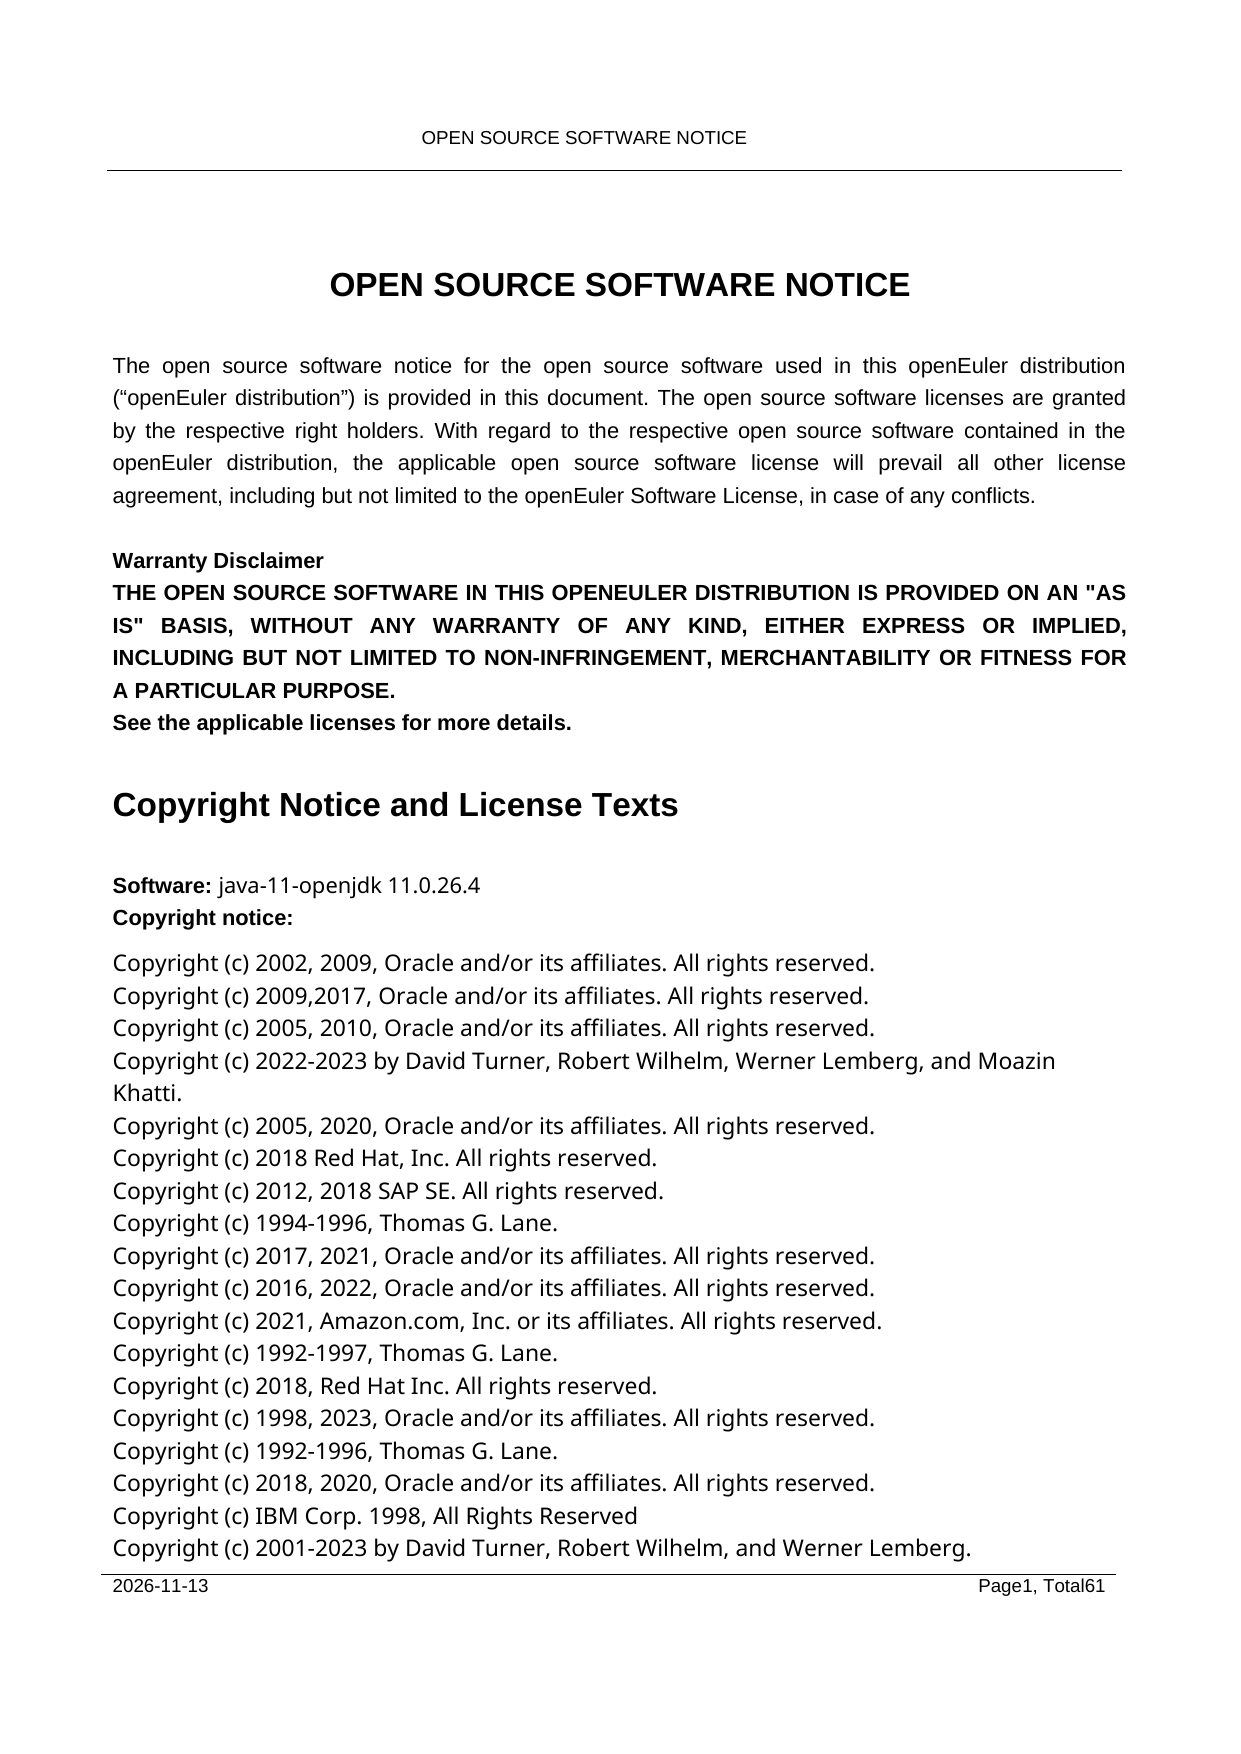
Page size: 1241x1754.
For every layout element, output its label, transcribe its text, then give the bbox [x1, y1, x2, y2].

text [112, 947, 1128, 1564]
text OPEN SOURCE SOFTWARE NOTICE [112, 251, 1128, 316]
text Warranty Disclaimer [112, 544, 1128, 576]
text Copyright Notice and License Texts [112, 771, 1128, 836]
text THE OPEN SOURCE SOFTWARE IN THIS OPENEULER DISTRIBUTION IS PROVIDED ON AN "AS IS" BASIS, WITHOUT ANY WARRANTY OF ANY KIND, EITHER EXPRESS OR IMPLIED, INCLUDING BUT NOT LIMITED TO NON-INFRINGEMENT, MERCHANTABILITY OR FITNESS FOR A PARTICULAR PURPOSE. See the applicable licenses for more details. [112, 576, 1128, 739]
title Software: java-11-openjdk 11.0.26.4 [112, 869, 1128, 901]
text Copyright notice: [112, 901, 1128, 934]
text The open source software notice for the open source software used in this openEuler distribution (“openEuler distribution”) is provided in this document. The open source software licenses are granted by the respective right holders. With regard to the respective open source software contained in the openEuler distribution, the applicable open source software license will prevail all other license agreement, including but not limited to the openEuler Software License, in case of any conflicts. [112, 349, 1128, 511]
